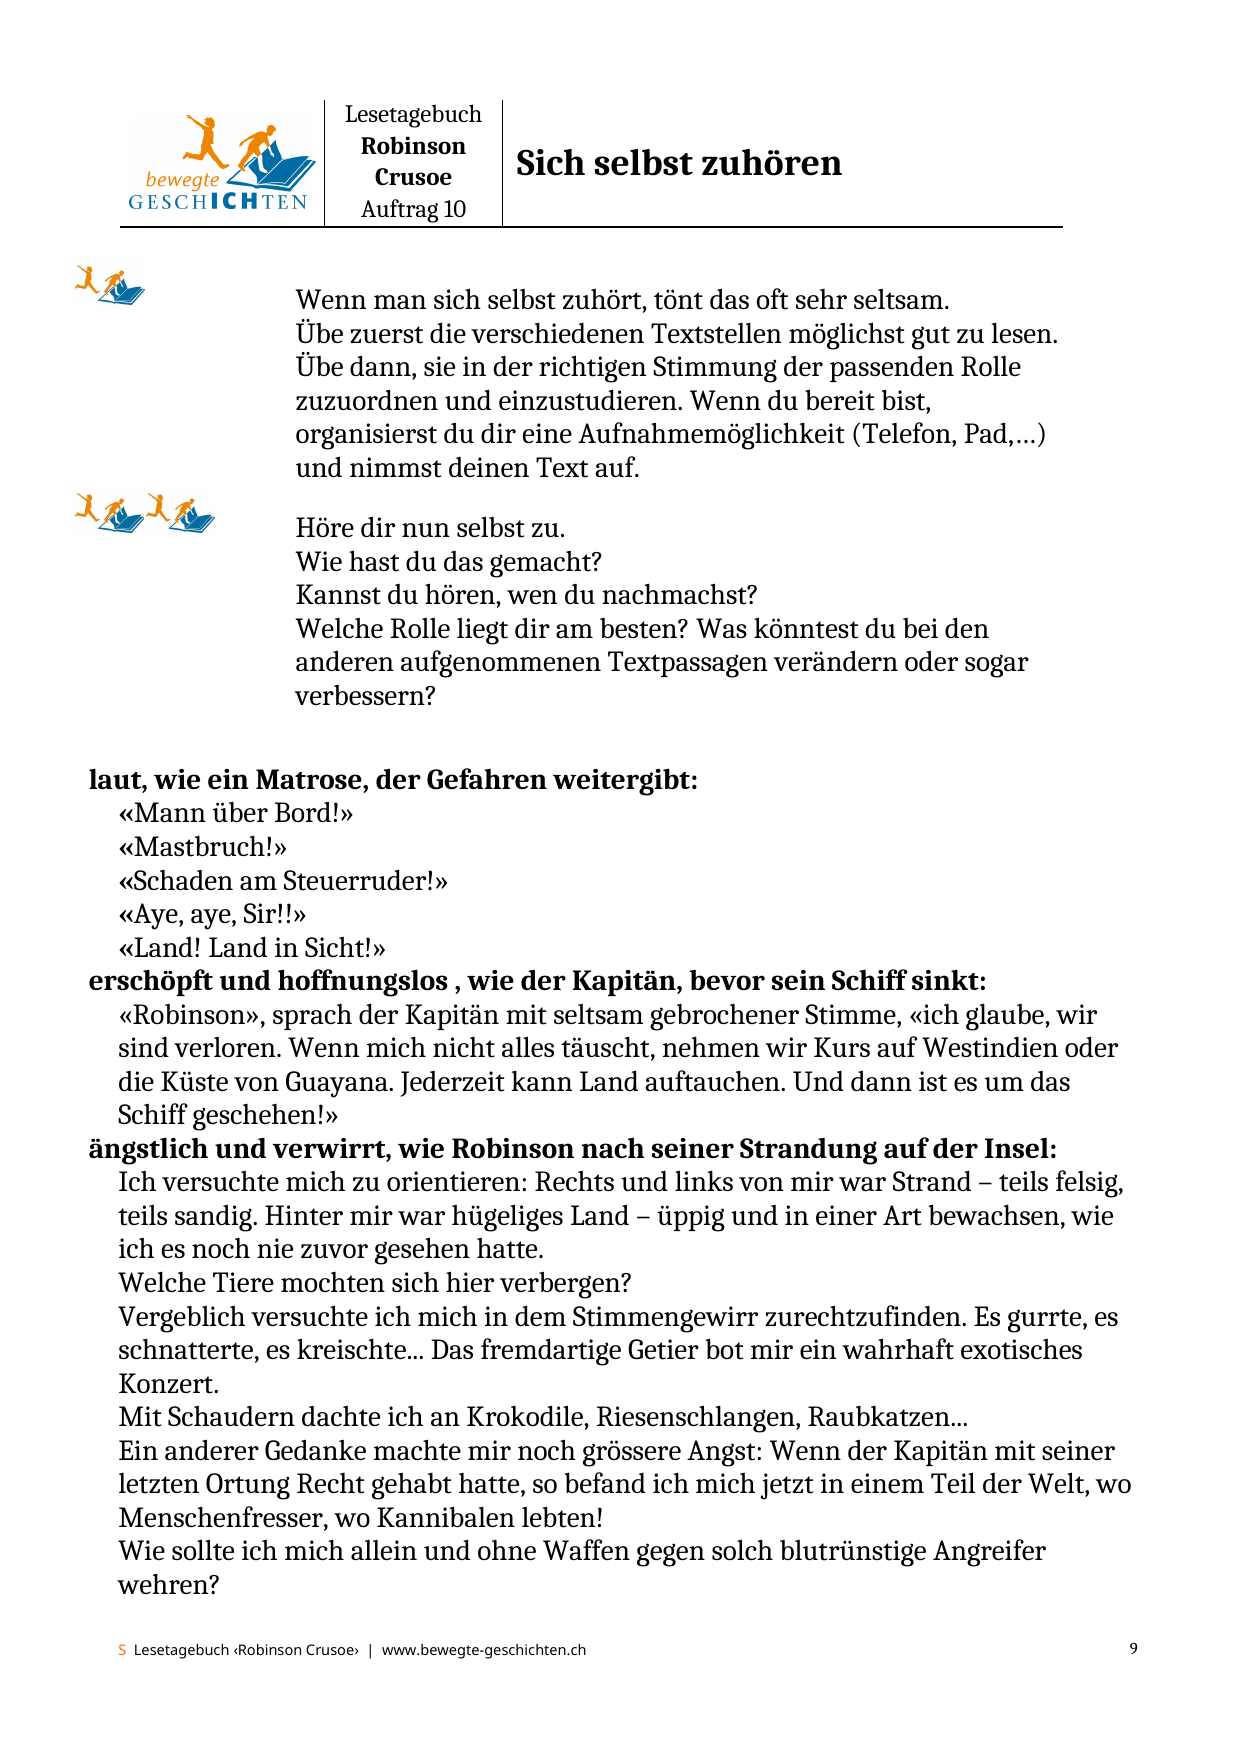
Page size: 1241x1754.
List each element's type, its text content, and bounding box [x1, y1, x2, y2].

text Wie sollte ich mich allein und ohne Waffen gegen solch blutrünstige Angreifer wehren? [118, 1534, 1138, 1602]
text ängstlich und verwirrt, wie Robinson nach seiner Strandung auf der Insel: [88, 1132, 1167, 1166]
table_header [120, 100, 324, 226]
picture [292, 173, 302, 184]
table_header Sich selbst zuhören [503, 100, 1063, 226]
text «Aye, aye, Sir!!» «Land! Land in Sicht!» [118, 897, 1167, 964]
text Welche Tiere mochten sich hier verbergen? [118, 1266, 1138, 1300]
text laut, wie ein Matrose, der Gefahren weitergibt: [88, 763, 1167, 797]
text «Mann über Bord!» «Mastbruch!» «Schaden am Steuerruder!» [118, 797, 1167, 897]
text Wenn man sich selbst zuhört, tönt das oft sehr seltsam. [74, 256, 1064, 317]
picture [129, 115, 316, 209]
text «Robinson», sprach der Kapitän mit seltsam gebrochener Stimme, «ich glaube, wir sind verloren. Wenn mich nicht alles täuscht, nehmen wir Kurs auf Westindien oder die Küste von Guayana. Jederzeit kann Land auftauchen. Und dann ist es um das Schiff geschehen!» [118, 998, 1138, 1132]
text Ich versuchte mich zu orientieren: Rechts und links von mir war Strand – teils felsig, teils sandig. Hinter mir war hügeliges Land – üppig und in einer Art bewachsen, wie ich es noch nie zuvor gesehen hatte. [118, 1166, 1138, 1266]
text Vergeblich versuchte ich mich in dem Stimmengewirr zurechtzufinden. Es gurrte, es schnatterte, es kreischte... Das fremdartige Getier bot mir ein wahrhaft exotisches Konzert. [118, 1300, 1138, 1400]
table_header Lesetagebuch Robinson Crusoe Auftrag 10 [325, 100, 502, 226]
text Höre dir nun selbst zu. Wie hast du das gemacht? Kannst du hören, wen du nachmachst? Welche Rolle liegt dir am besten? Was könntest du bei den anderen aufgenommenen Textpassagen verändern oder sogar verbessern? [74, 484, 1064, 713]
picture [73, 256, 145, 310]
text erschöpft und hoffnungslos , wie der Kapitän, bevor sein Schiff sinkt: [88, 964, 1167, 998]
text Mit Schaudern dachte ich an Krokodile, Riesenschlangen, Raubkatzen... [118, 1400, 1138, 1434]
picture [73, 484, 215, 538]
text Übe zuerst die verschiedenen Textstellen möglichst gut zu lesen. Übe dann, sie in der richtigen Stimmung der passenden Rolle zuzuordnen und einzustudieren. Wenn du bereit bist, organisierst du dir eine Aufnahmemöglichkeit (Telefon, Pad,…) und nimmst deinen Text auf. [74, 317, 1064, 484]
text Ein anderer Gedanke machte mir noch grössere Angst: Wenn der Kapitän mit seiner letzten Ortung Recht gehabt hatte, so befand ich mich jetzt in einem Teil der Welt, wo Menschenfresser, wo Kannibalen lebten! [118, 1434, 1138, 1534]
